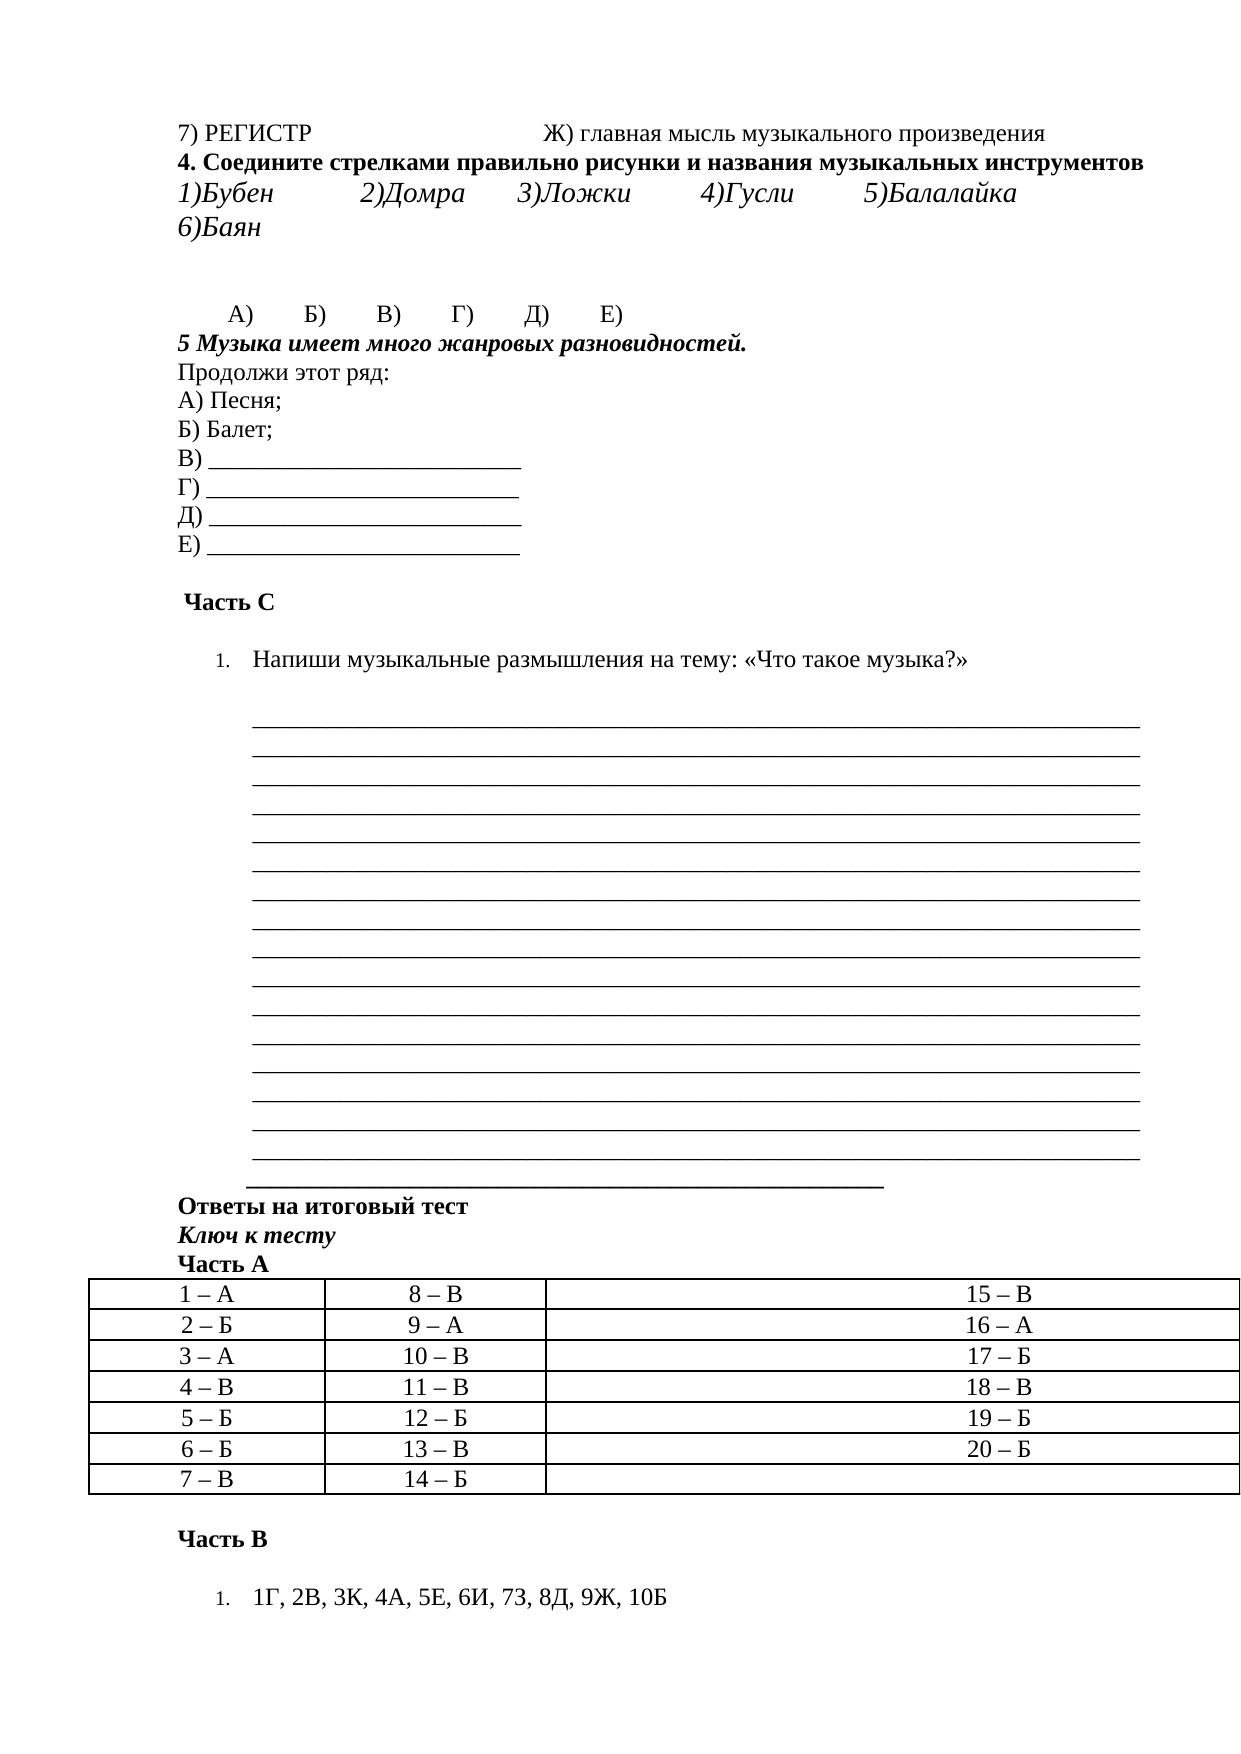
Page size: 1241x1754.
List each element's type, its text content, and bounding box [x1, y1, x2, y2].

text Д) _________________________ [177, 500, 1152, 529]
table_cell 9 – А [326, 1310, 545, 1339]
table_cell 19 – Б [547, 1403, 1239, 1432]
table_cell 3 – А [90, 1341, 324, 1370]
table_header 8 – В [326, 1280, 545, 1308]
table_cell 4 – В [90, 1372, 324, 1401]
text ___________________________________________________ [177, 1162, 1152, 1191]
table_cell 10 – В [326, 1341, 545, 1370]
text Часть А [177, 1249, 1152, 1277]
table_cell 18 – В [547, 1372, 1239, 1401]
table_cell 5 – Б [90, 1403, 324, 1432]
text Б) Балет; [177, 414, 1152, 443]
text Е) _________________________ [177, 529, 1152, 558]
text А) Песня; [177, 385, 1152, 414]
text А) Б) В) Г) Д) Е) [177, 299, 1152, 328]
table_cell 16 – А [547, 1310, 1239, 1339]
text В) _________________________ [177, 443, 1152, 472]
table_cell 17 – Б [547, 1341, 1239, 1370]
list 1Г, 2В, 3К, 4А, 5Е, 6И, 7З, 8Д, 9Ж, 10Б [215, 1582, 1152, 1611]
text 1)Бубен 2)Домра 3)Ложки 4)Гусли 5)Балалайка 6)Баян [177, 176, 1152, 243]
text 7) РЕГИСТР Ж) главная мысль музыкального произведения [177, 118, 1152, 147]
text Часть С [177, 587, 1152, 615]
table_cell 20 – Б [547, 1434, 1239, 1462]
table_cell [547, 1465, 1239, 1493]
table_cell 6 – Б [90, 1434, 324, 1462]
table_cell 12 – Б [326, 1403, 545, 1432]
table_header 15 – В [547, 1280, 1239, 1308]
text ________________________________________________________________________________________________________________________________________________________________________________________________________________________________________________________________________________________________________________________________________________________________________________________________________________________________________________________________________________________________________________________________________________________________________________________________________________________________________________________________________________________________________________________________________________________________________________________________________________________________________________________________________________________________________________________________________________________________________________________________________________________________________________________________________________________________________________________________________________________________________________ [252, 702, 1152, 1162]
table_cell 13 – В [326, 1434, 545, 1462]
text Ответы на итоговый тест [177, 1191, 1152, 1220]
text Часть В [177, 1524, 1152, 1553]
table_header 1 – А [90, 1280, 324, 1308]
table_cell 14 – Б [326, 1465, 545, 1493]
table_cell 11 – В [326, 1372, 545, 1401]
text 4. Соедините стрелками правильно рисунки и названия музыкальных инструментов [177, 147, 1152, 176]
table_cell 2 – Б [90, 1310, 324, 1339]
list Напиши музыкальные размышления на тему: «Что такое музыка?» [215, 644, 1152, 673]
text Г) _________________________ [177, 472, 1152, 500]
text 5 Музыка имеет много жанровых разновидностей. [177, 328, 1152, 357]
text Ключ к тесту [177, 1220, 1152, 1249]
table_cell 7 – В [90, 1465, 324, 1493]
text Продолжи этот ряд: [177, 357, 1152, 385]
